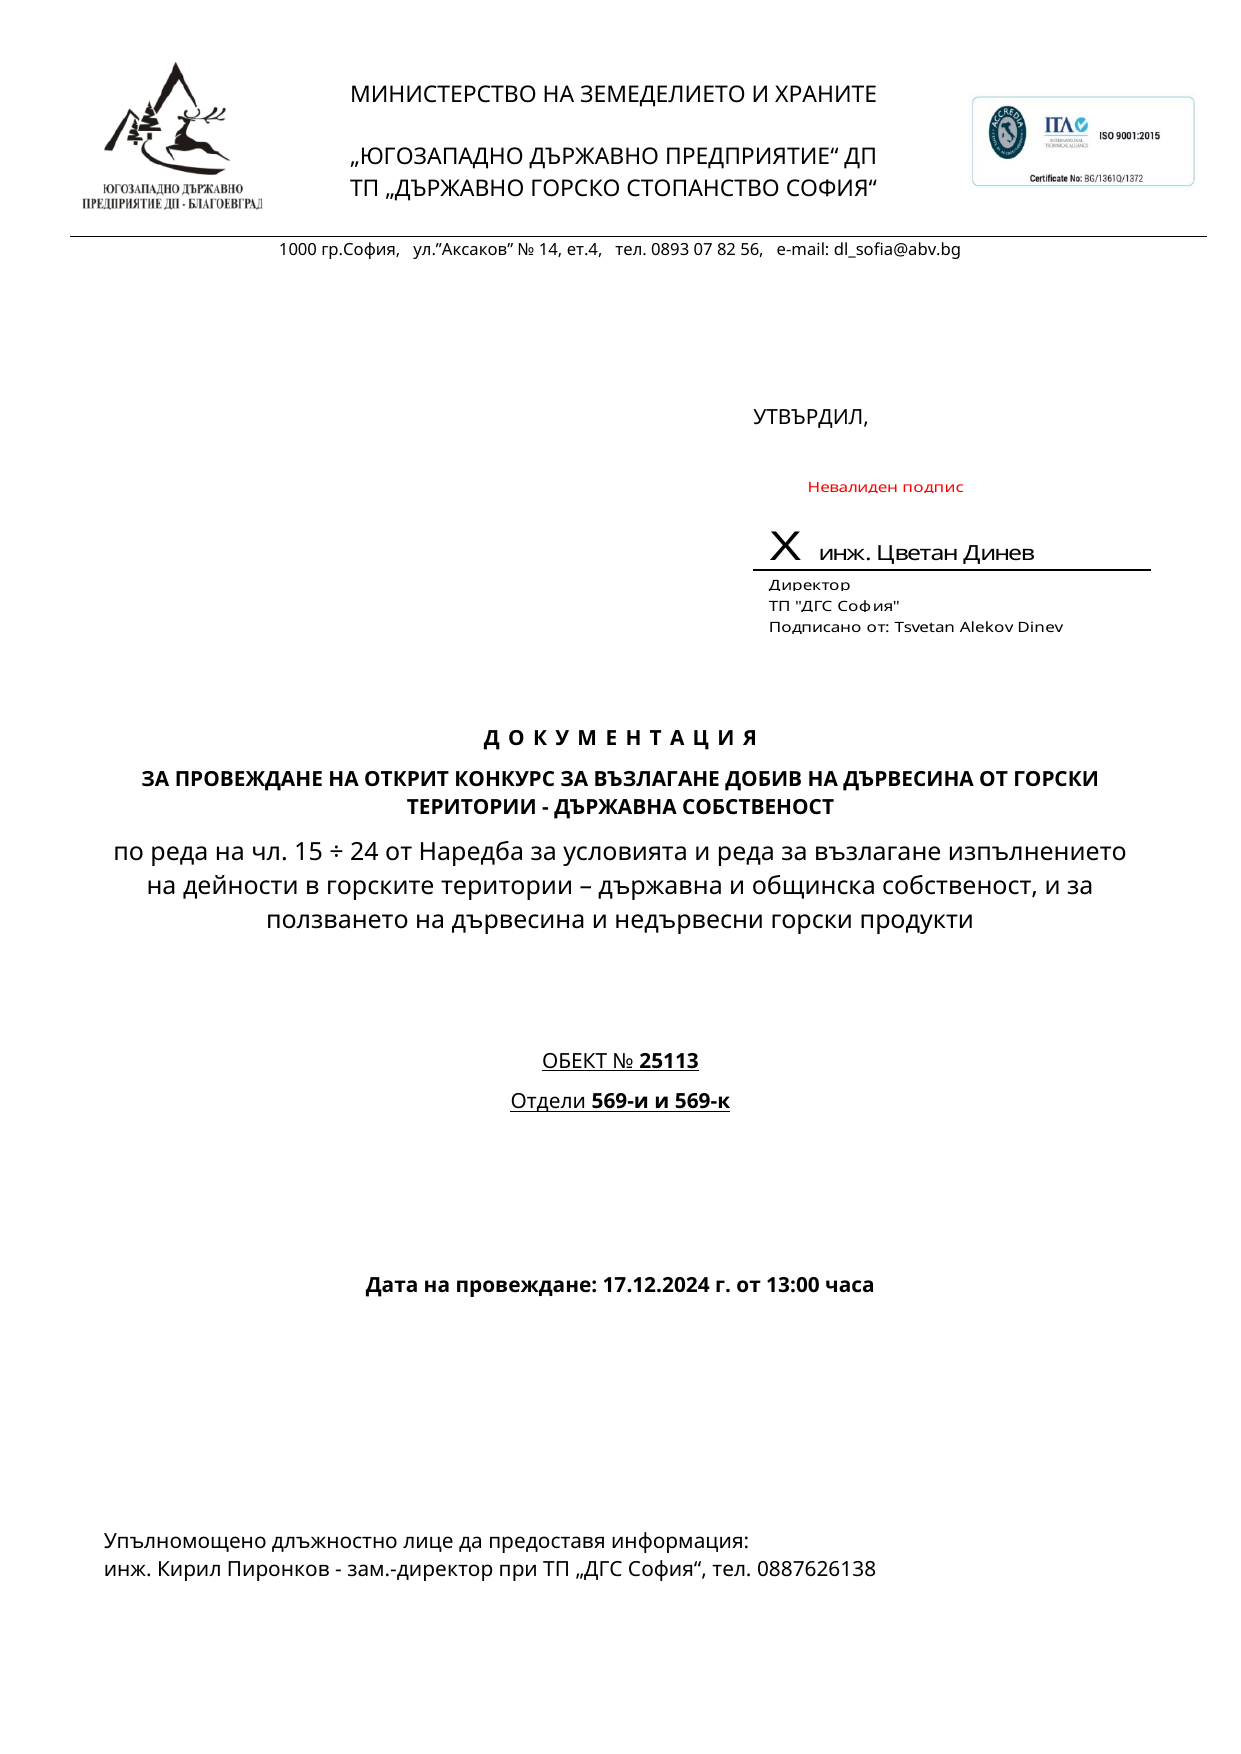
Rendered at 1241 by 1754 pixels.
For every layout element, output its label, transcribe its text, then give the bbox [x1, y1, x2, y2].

text ДОКУМЕНТАЦИЯ [103, 723, 1137, 751]
text ЗА ПРОВЕЖДАНЕ НА ОТКРИТ КОНКУРС ЗА ВЪЗЛАГАНЕ ДОБИВ НА ДЪРВЕСИНА ОТ ГОРСКИ ТЕРИТОРИИ - ДЪРЖАВНА СОБСТВЕНОСТ [103, 764, 1137, 821]
text Отдели 569-и и 569-к [103, 1087, 1137, 1115]
table_header МИНИСТЕРСТВО НА ЗЕМЕДЕЛИЕТО И ХРАНИТЕ „ЮГОЗАПАДНО ДЪРЖАВНО ПРЕДПРИЯТИЕ“ ДП ТП „ДЪРЖАВНО ГОРСКО СТОПАНСТВО СОФИЯ“ [270, 44, 957, 236]
text ОБЕКТ № 25113 [103, 1046, 1137, 1074]
text 1000 гр.София, ул.”Аксаков” № 14, ет.4, тел. 0893 07 82 56, e-mail: dl_sofia@abv.bg [103, 237, 1137, 260]
text по реда на чл. 15 ÷ 24 от Наредба за условията и реда за възлагане изпълнението на дейности в горските територии – държавна и общинска собственост, и за ползването на дървесина и недървесни горски продукти [103, 833, 1137, 935]
text УТВЪРДИЛ, [354, 402, 1137, 431]
table_header [957, 44, 1207, 236]
text Упълномощено длъжностно лице да предоставя информация: [103, 1526, 1137, 1554]
picture [82, 62, 263, 210]
text Дата на провеждане: 17.12.2024 г. от 13:00 часа [103, 1270, 1137, 1298]
text инж. Кирил Пиронков - зам.-директор при ТП „ДГС София“, тел. 0887626138 [103, 1554, 1137, 1583]
table_header [70, 44, 270, 236]
picture [968, 93, 1196, 188]
